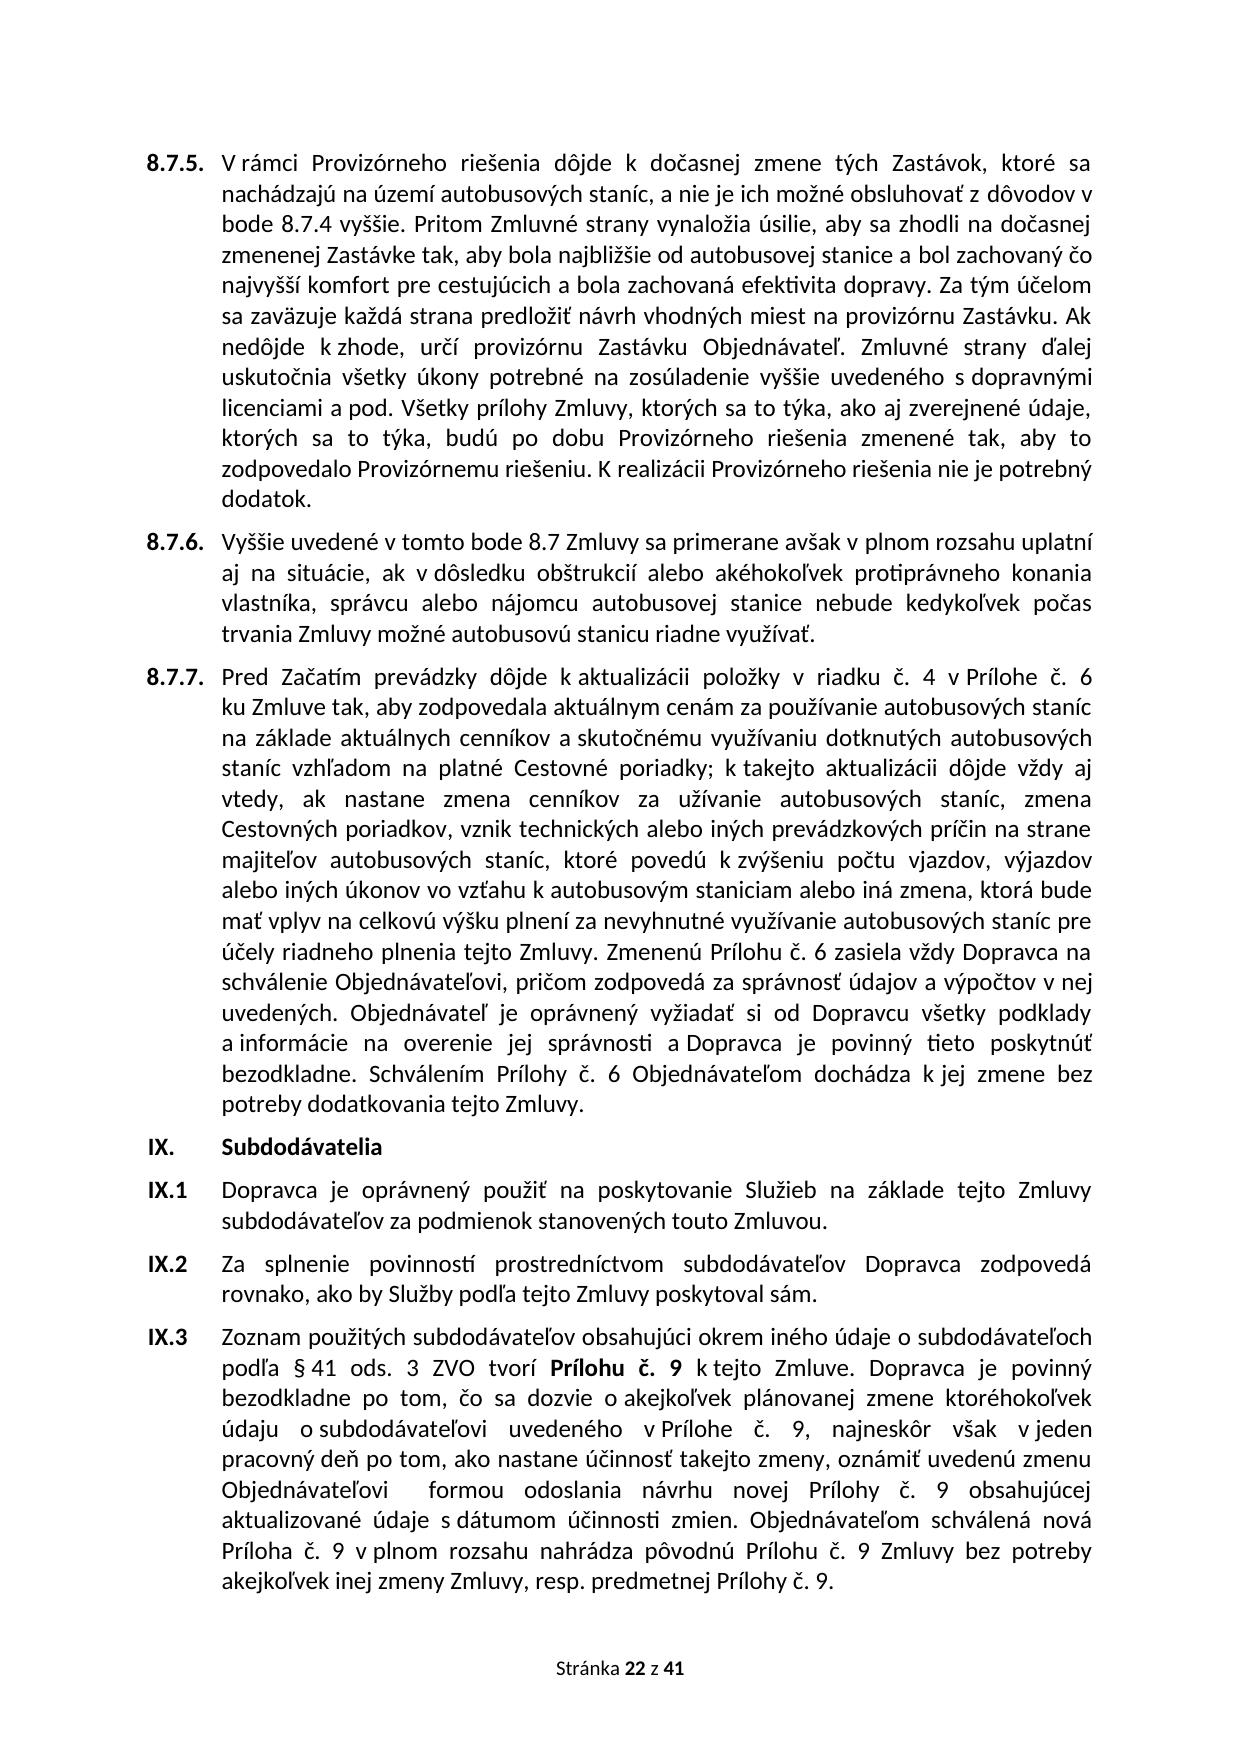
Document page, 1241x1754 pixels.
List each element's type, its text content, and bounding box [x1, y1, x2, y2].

list Dopravca je oprávnený použiť na poskytovanie Služieb na základe tejto Zmluvy subdodávateľov za podmienok stanovených touto Zmluvou. [148, 1174, 1093, 1235]
subtitle Subdodávatelia [148, 1131, 1093, 1162]
list Pred Začatím prevádzky dôjde k aktualizácii položky v riadku č. 4 v Prílohe č. 6 ku Zmluve tak, aby zodpovedala aktuálnym cenám za používanie autobusových staníc na základe aktuálnych cenníkov a skutočnému využívaniu dotknutých autobusových staníc vzhľadom na platné Cestovné poriadky; k takejto aktualizácii dôjde vždy aj vtedy, ak nastane zmena cenníkov za užívanie autobusových staníc, zmena Cestovných poriadkov, vznik technických alebo iných prevádzkových príčin na strane majiteľov autobusových staníc, ktoré povedú k zvýšeniu počtu vjazdov, výjazdov alebo iných úkonov vo vzťahu k autobusovým staniciam alebo iná zmena, ktorá bude mať vplyv na celkovú výšku plnení za nevyhnutné využívanie autobusových staníc pre účely riadneho plnenia tejto Zmluvy. Zmenenú Prílohu č. 6 zasiela vždy Dopravca na schválenie Objednávateľovi, pričom zodpovedá za správnosť údajov a výpočtov v nej uvedených. Objednávateľ je oprávnený vyžiadať si od Dopravcu všetky podklady a informácie na overenie jej správnosti a Dopravca je povinný tieto poskytnúť bezodkladne. Schválením Prílohy č. 6 Objednávateľom dochádza k jej zmene bez potreby dodatkovania tejto Zmluvy. [146, 661, 1093, 1119]
list Za splnenie povinností prostredníctvom subdodávateľov Dopravca zodpovedá rovnako, ako by Služby podľa tejto Zmluvy poskytoval sám. [148, 1248, 1093, 1309]
list Zoznam použitých subdodávateľov obsahujúci okrem iného údaje o subdodávateľoch podľa § 41 ods. 3 ZVO tvorí Prílohu č. 9 k tejto Zmluve. Dopravca je povinný bezodkladne po tom, čo sa dozvie o akejkoľvek plánovanej zmene ktoréhokoľvek údaju o subdodávateľovi uvedeného v Prílohe č. 9, najneskôr však v jeden pracovný deň po tom, ako nastane účinnosť takejto zmeny, oznámiť uvedenú zmenu Objednávateľovi formou odoslania návrhu novej Prílohy č. 9 obsahujúcej aktualizované údaje s dátumom účinnosti zmien. Objednávateľom schválená nová Príloha č. 9 v plnom rozsahu nahrádza pôvodnú Prílohu č. 9 Zmluvy bez potreby akejkoľvek inej zmeny Zmluvy, resp. predmetnej Prílohy č. 9. [148, 1321, 1093, 1596]
list V rámci Provizórneho riešenia dôjde k dočasnej zmene tých Zastávok, ktoré sa nachádzajú na území autobusových staníc, a nie je ich možné obsluhovať z dôvodov v bode 8.7.4 vyššie. Pritom Zmluvné strany vynaložia úsilie, aby sa zhodli na dočasnej zmenenej Zastávke tak, aby bola najbližšie od autobusovej stanice a bol zachovaný čo najvyšší komfort pre cestujúcich a bola zachovaná efektivita dopravy. Za tým účelom sa zaväzuje každá strana predložiť návrh vhodných miest na provizórnu Zastávku. Ak nedôjde k zhode, určí provizórnu Zastávku Objednávateľ. Zmluvné strany ďalej uskutočnia všetky úkony potrebné na zosúladenie vyššie uvedeného s dopravnými licenciami a pod. Všetky prílohy Zmluvy, ktorých sa to týka, ako aj zverejnené údaje, ktorých sa to týka, budú po dobu Provizórneho riešenia zmenené tak, aby to zodpovedalo Provizórnemu riešeniu. K realizácii Provizórneho riešenia nie je potrebný dodatok. [146, 148, 1093, 514]
list Vyššie uvedené v tomto bode 8.7 Zmluvy sa primerane avšak v plnom rozsahu uplatní aj na situácie, ak v dôsledku obštrukcií alebo akéhokoľvek protiprávneho konania vlastníka, správcu alebo nájomcu autobusovej stanice nebude kedykoľvek počas trvania Zmluvy možné autobusovú stanicu riadne využívať. [146, 526, 1093, 648]
